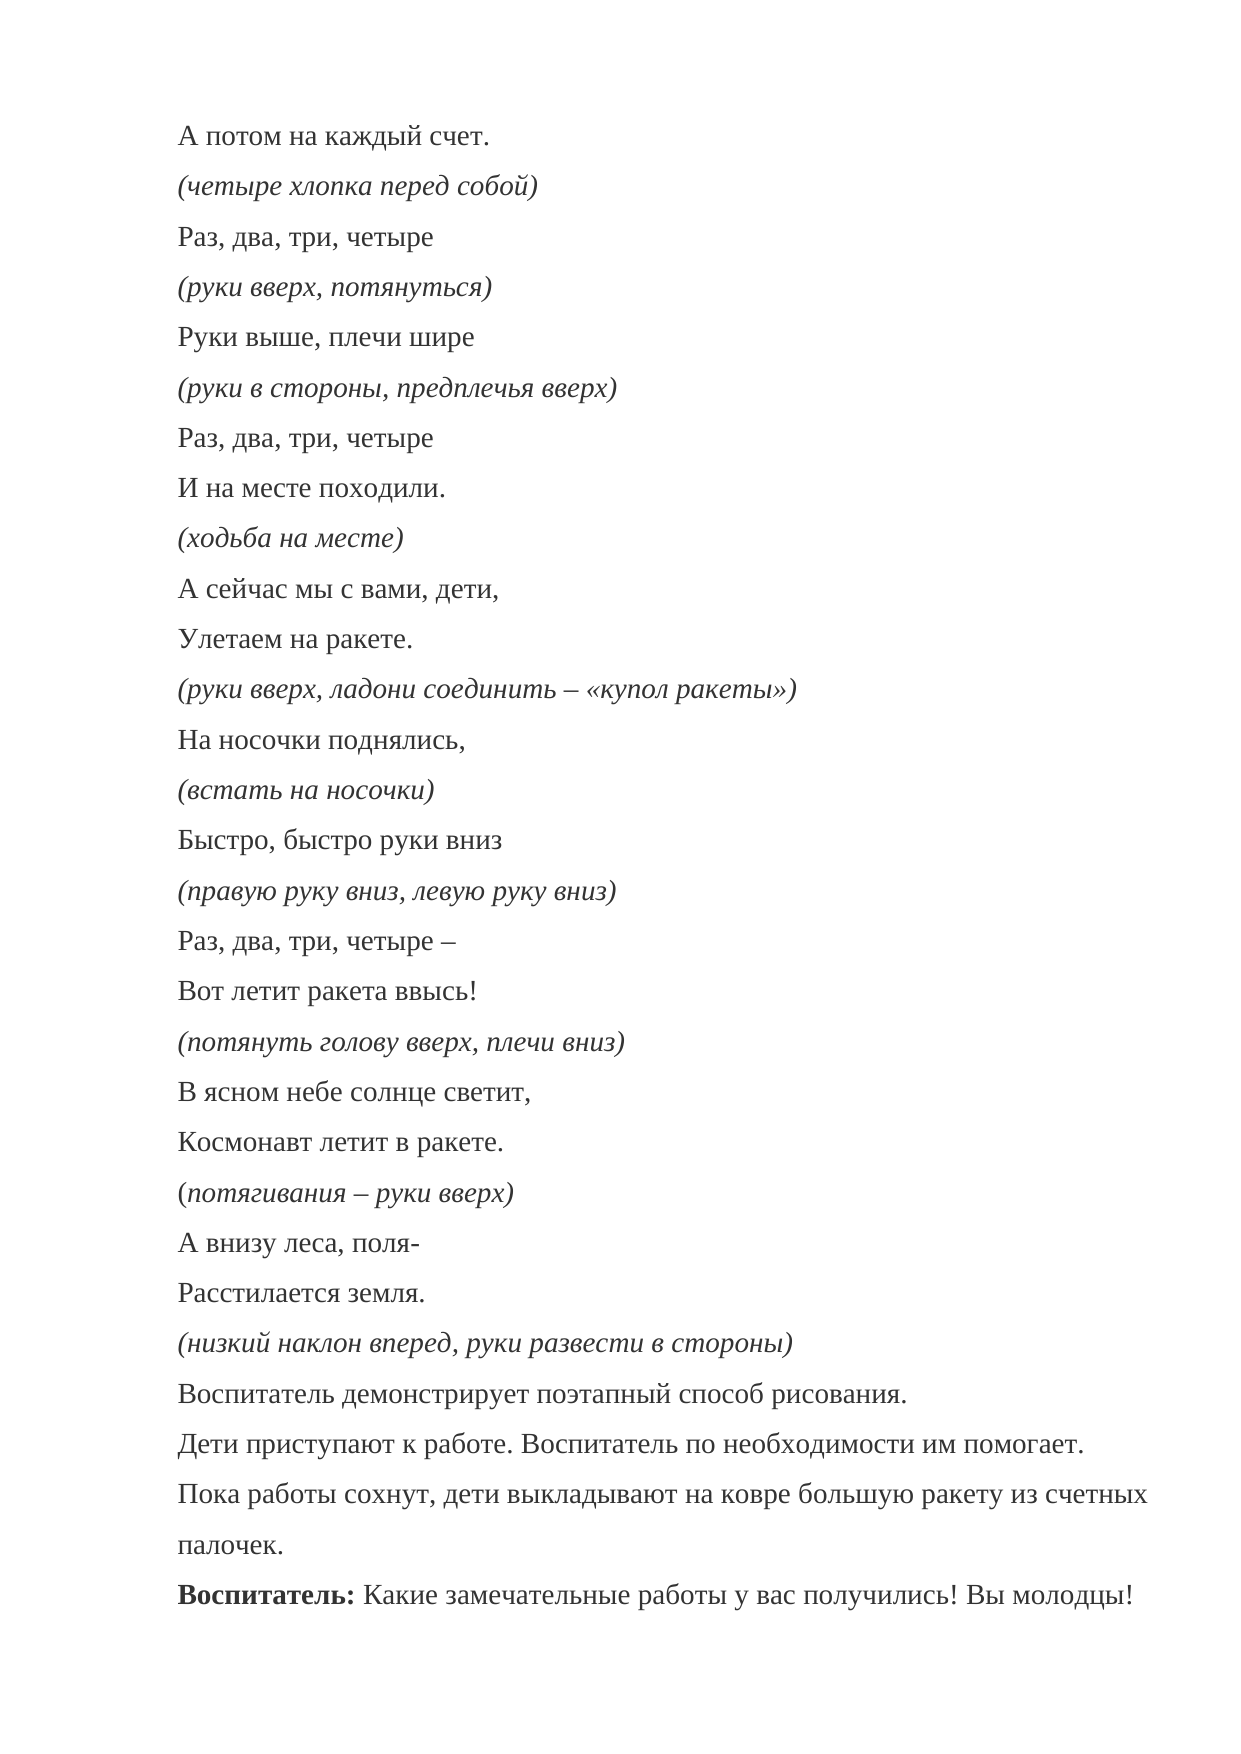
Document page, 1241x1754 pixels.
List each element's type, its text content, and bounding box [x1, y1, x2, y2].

text (четыре хлопка перед собой) [177, 168, 1152, 202]
text Улетаем на ракете. [177, 621, 1152, 655]
text Раз, два, три, четыре [177, 420, 1152, 453]
text (потянуть голову вверх, плечи вниз) [177, 1024, 1152, 1057]
text Дети приступают к работе. Воспитатель по необходимости им помогает. [177, 1426, 1152, 1460]
text В ясном небе солнце светит, [177, 1074, 1152, 1108]
text А сейчас мы с вами, дети, [177, 571, 1152, 604]
text (низкий наклон вперед, руки развести в стороны) [177, 1326, 1152, 1359]
text Раз, два, три, четыре – [177, 923, 1152, 957]
text Пока работы сохнут, дети выкладывают на ковре большую ракету из счетных палочек. [177, 1477, 1152, 1560]
text (правую руку вниз, левую руку вниз) [177, 873, 1152, 906]
text Быстро, быстро руки вниз [177, 822, 1152, 856]
text А потом на каждый счет. [177, 118, 1152, 152]
text (встать на носочки) [177, 772, 1152, 806]
text Воспитатель: Какие замечательные работы у вас получились! Вы молодцы! [177, 1577, 1152, 1611]
text (руки в стороны, предплечья вверх) [177, 370, 1152, 403]
text (потягивания – руки вверх) [177, 1175, 1152, 1208]
text На носочки поднялись, [177, 722, 1152, 755]
text (руки вверх, потянуться) [177, 269, 1152, 303]
text И на месте походили. [177, 470, 1152, 504]
text Раз, два, три, четыре [177, 219, 1152, 252]
text Расстилается земля. [177, 1275, 1152, 1309]
text Космонавт летит в ракете. [177, 1124, 1152, 1158]
text Вот летит ракета ввысь! [177, 973, 1152, 1007]
text А внизу леса, поля- [177, 1225, 1152, 1258]
text Руки выше, плечи шире [177, 319, 1152, 353]
text (руки вверх, ладони соединить – «купол ракеты») [177, 672, 1152, 705]
text Воспитатель демонстрирует поэтапный способ рисования. [177, 1376, 1152, 1409]
text (ходьба на месте) [177, 521, 1152, 554]
